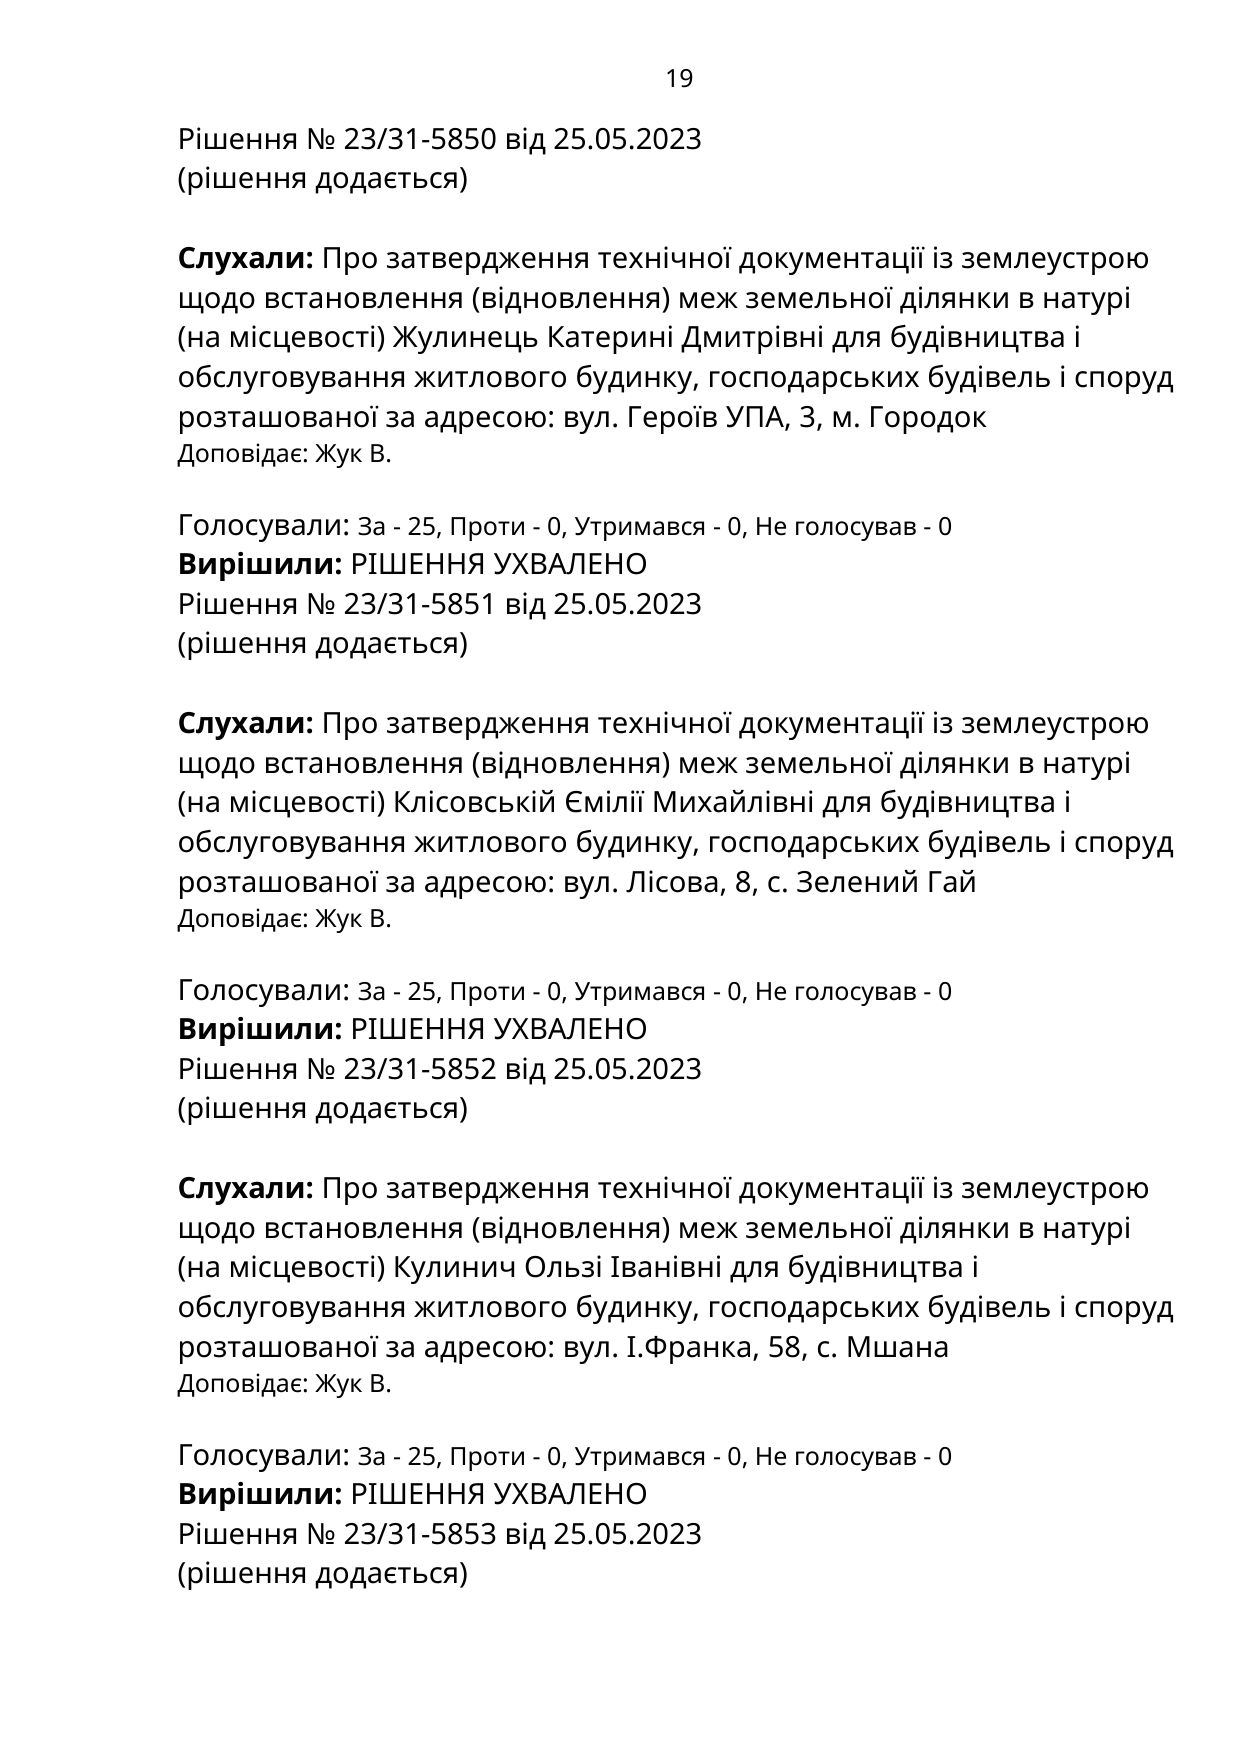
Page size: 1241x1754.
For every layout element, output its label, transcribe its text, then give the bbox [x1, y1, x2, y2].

text Слухали: Про затвердження технічної документації із землеустрою щодо встановлення (відновлення) меж земельної ділянки в натурі (на місцевості) Жулинець Катерині Дмитрівні для будівництва і обслуговування житлового будинку, господарських будівель і споруд розташованої за адресою: вул. Героїв УПА, 3, м. Городок [177, 237, 1181, 436]
text Вирішили: РІШЕННЯ УХВАЛЕНО [177, 1473, 1181, 1513]
text Слухали: Про затвердження технічної документації із землеустрою щодо встановлення (відновлення) меж земельної ділянки в натурі (на місцевості) Кулинич Ользі Іванівні для будівництва і обслуговування житлового будинку, господарських будівель і споруд розташованої за адресою: вул. І.Франка, 58, с. Мшана [177, 1167, 1181, 1366]
text (рішення додається) [177, 158, 1181, 197]
text Доповідає: Жук В. [177, 436, 1181, 470]
text (рішення додається) [177, 1553, 1181, 1592]
text Доповідає: Жук В. [177, 901, 1181, 935]
text Вирішили: РІШЕННЯ УХВАЛЕНО [177, 1008, 1181, 1048]
text Рішення № 23/31-5853 від 25.05.2023 [177, 1513, 1181, 1553]
text Голосували: За - 25, Проти - 0, Утримався - 0, Не голосував - 0 [177, 504, 1181, 543]
text Голосували: За - 25, Проти - 0, Утримався - 0, Не голосував - 0 [177, 969, 1181, 1008]
text Рішення № 23/31-5850 від 25.05.2023 [177, 118, 1181, 158]
text Слухали: Про затвердження технічної документації із землеустрою щодо встановлення (відновлення) меж земельної ділянки в натурі (на місцевості) Клісовській Ємілії Михайлівні для будівництва і обслуговування житлового будинку, господарських будівель і споруд розташованої за адресою: вул. Лісова, 8, с. Зелений Гай [177, 702, 1181, 901]
text (рішення додається) [177, 623, 1181, 662]
text (рішення додається) [177, 1088, 1181, 1127]
text Доповідає: Жук В. [177, 1366, 1181, 1400]
text Вирішили: РІШЕННЯ УХВАЛЕНО [177, 543, 1181, 583]
text Рішення № 23/31-5852 від 25.05.2023 [177, 1048, 1181, 1088]
text Голосували: За - 25, Проти - 0, Утримався - 0, Не голосував - 0 [177, 1434, 1181, 1473]
text Рішення № 23/31-5851 від 25.05.2023 [177, 583, 1181, 623]
